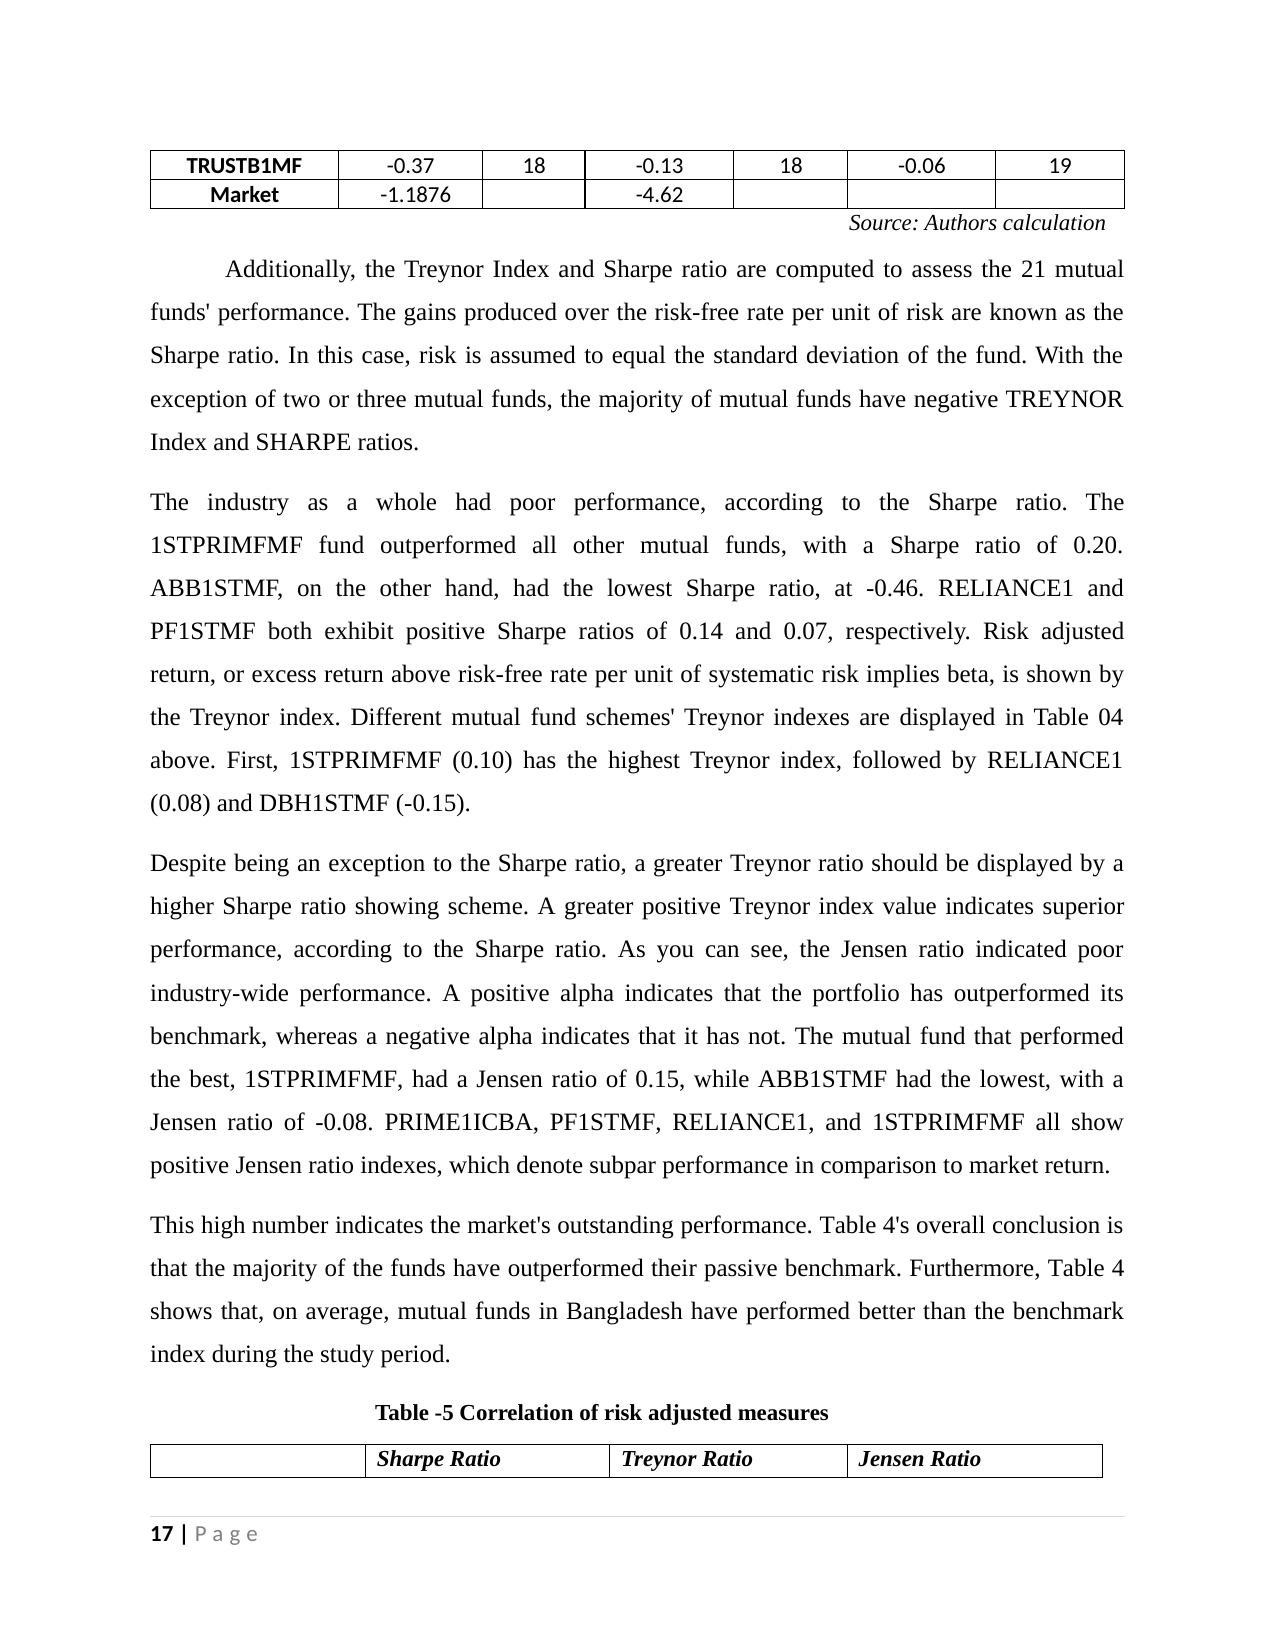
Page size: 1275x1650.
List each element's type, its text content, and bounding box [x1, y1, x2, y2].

table_header Sharpe Ratio [366, 1445, 609, 1477]
table_cell [734, 180, 847, 208]
table_cell -0.37 [339, 151, 482, 179]
table_header Jensen Ratio [848, 1445, 1102, 1477]
table_cell 19 [996, 151, 1124, 179]
table_header [151, 1445, 365, 1477]
table_cell [996, 180, 1124, 208]
table_cell [483, 180, 584, 208]
table_cell -4.62 [586, 180, 733, 208]
text The industry as a whole had poor performance, according to the Sharpe ratio. The 1STPRIMFMF fund outperformed all other mutual funds, with a Sharpe ratio of 0.20. ABB1STMF, on the other hand, had the lowest Sharpe ratio, at -0.46. RELIANCE1 and PF1STMF both exhibit positive Sharpe ratios of 0.14 and 0.07, respectively. Risk adjusted return, or excess return above risk-free rate per unit of systematic risk implies beta, is shown by the Treynor index. Different mutual fund schemes' Treynor indexes are displayed in Table 04 above. First, 1STPRIMFMF (0.10) has the highest Treynor index, followed by RELIANCE1 (0.08) and DBH1STMF (-0.15). [150, 487, 1125, 817]
table_cell -1.1876 [339, 180, 482, 208]
table_cell -0.06 [848, 151, 995, 179]
table_cell 18 [483, 151, 584, 179]
text Additionally, the Treynor Index and Sharpe ratio are computed to assess the 21 mutual funds' performance. The gains produced over the risk-free rate per unit of risk are known as the Sharpe ratio. In this case, risk is assumed to equal the standard deviation of the fund. With the exception of two or three mutual funds, the majority of mutual funds have negative TREYNOR Index and SHARPE ratios. [150, 254, 1125, 456]
text Table -5 Correlation of risk adjusted measures [300, 1399, 1125, 1426]
table_cell Market [151, 180, 338, 208]
table_cell -0.13 [586, 151, 733, 179]
text Despite being an exception to the Sharpe ratio, a greater Treynor ratio should be displayed by a higher Sharpe ratio showing scheme. A greater positive Treynor index value indicates superior performance, according to the Sharpe ratio. As you can see, the Jensen ratio indicated poor industry-wide performance. A positive alpha indicates that the portfolio has outperformed its benchmark, whereas a negative alpha indicates that it has not. The mutual fund that performed the best, 1STPRIMFMF, had a Jensen ratio of 0.15, while ABB1STMF had the lowest, with a Jensen ratio of -0.08. PRIME1ICBA, PF1STMF, RELIANCE1, and 1STPRIMFMF all show positive Jensen ratio indexes, which denote subpar performance in comparison to market return. [150, 848, 1125, 1179]
table_cell 18 [734, 151, 847, 179]
text Source: Authors calculation [750, 209, 1125, 236]
table_cell TRUSTB1MF [151, 151, 338, 179]
table_cell [848, 180, 995, 208]
table_header Treynor Ratio [610, 1445, 847, 1477]
text This high number indicates the market's outstanding performance. Table 4's overall conclusion is that the majority of the funds have outperformed their passive benchmark. Furthermore, Table 4 shows that, on average, mutual funds in Bangladesh have performed better than the benchmark index during the study period. [150, 1210, 1125, 1368]
